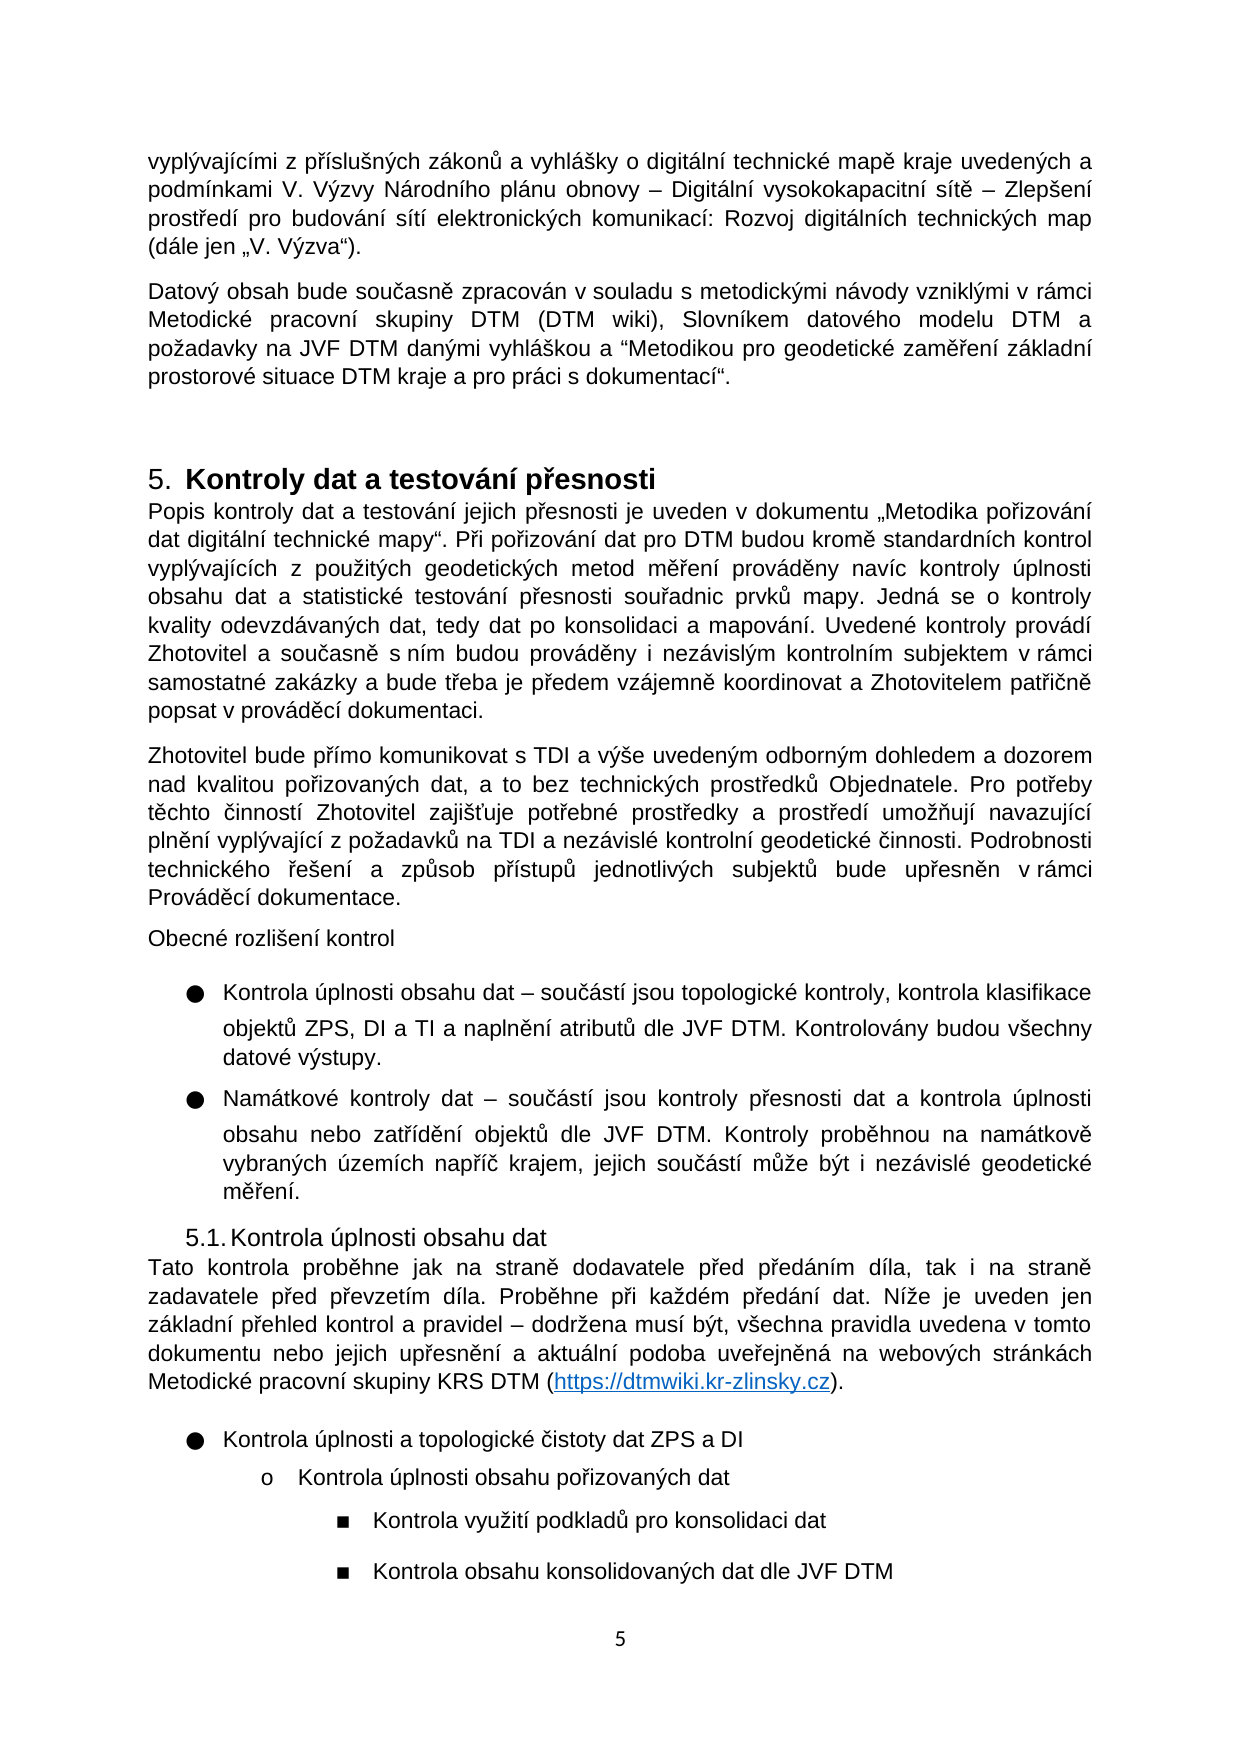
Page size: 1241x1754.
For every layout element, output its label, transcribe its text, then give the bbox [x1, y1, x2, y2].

subtitle Kontroly dat a testování přesnosti [148, 462, 1093, 495]
list Kontrola obsahu konsolidovaných dat dle JVF DTM [335, 1545, 1093, 1592]
list Namátkové kontroly dat – součástí jsou kontroly přesnosti dat a kontrola úplnosti obsahu nebo zatřídění objektů dle JVF DTM. Kontroly proběhnou na namátkově vybraných územích napříč krajem, jejich součástí může být i nezávislé geodetické měření. [185, 1072, 1093, 1204]
list Kontrola úplnosti obsahu pořizovaných dat [260, 1464, 1093, 1492]
list Kontrola úplnosti obsahu dat – součástí jsou topologické kontroly, kontrola klasifikace objektů ZPS, DI a TI a naplnění atributů dle JVF DTM. Kontrolovány budou všechny datové výstupy. [185, 966, 1093, 1070]
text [148, 148, 1093, 259]
text Popis kontroly dat a testování jejich přesnosti je uveden v dokumentu „Metodika pořizování dat digitální technické mapy“. Při pořizování dat pro DTM budou kromě standardních kontrol vyplývajících z použitých geodetických metod měření prováděny navíc kontroly úplnosti obsahu dat a statistické testování přesnosti souřadnic prvků mapy. Jedná se o kontroly kvality odevzdávaných dat, tedy dat po konsolidaci a mapování. Uvedené kontroly provádí Zhotovitel a současně s ním budou prováděny i nezávislým kontrolním subjektem v rámci samostatné zakázky a bude třeba je předem vzájemně koordinovat a Zhotovitelem patřičně popsat v prováděcí dokumentaci. [148, 498, 1093, 723]
text Tato kontrola proběhne jak na straně dodavatele před předáním díla, tak i na straně zadavatele před převzetím díla. Proběhne při každém předání dat. Níže je uveden jen základní přehled kontrol a pravidel – dodržena musí být, všechna pravidla uvedena v tomto dokumentu nebo jejich upřesnění a aktuální podoba uveřejněná na webových stránkách Metodické pracovní skupiny KRS DTM (https://dtmwiki.kr-zlinsky.cz). [148, 1254, 1093, 1394]
text Obecné rozlišení kontrol [148, 925, 1093, 952]
text Datový obsah bude současně zpracován v souladu s metodickými návody vzniklými v rámci Metodické pracovní skupiny DTM (DTM wiki), Slovníkem datového modelu DTM a požadavky na JVF DTM danými vyhláškou a “Metodikou pro geodetické zaměření základní prostorové situace DTM kraje a pro práci s dokumentací“. [148, 278, 1093, 390]
list Kontrola využití podkladů pro konsolidaci dat [335, 1494, 1093, 1541]
subtitle Kontrola úplnosti obsahu dat [185, 1223, 1093, 1252]
text Zhotovitel bude přímo komunikovat s TDI a výše uvedeným odborným dohledem a dozorem nad kvalitou pořizovaných dat, a to bez technických prostředků Objednatele. Pro potřeby těchto činností Zhotovitel zajišťuje potřebné prostředky a prostředí umožňují navazující plnění vyplývající z požadavků na TDI a nezávislé kontrolní geodetické činnosti. Podrobnosti technického řešení a způsob přístupů jednotlivých subjektů bude upřesněn v rámci Prováděcí dokumentace. [148, 742, 1093, 911]
list Kontrola úplnosti a topologické čistoty dat ZPS a DI [185, 1413, 1093, 1460]
